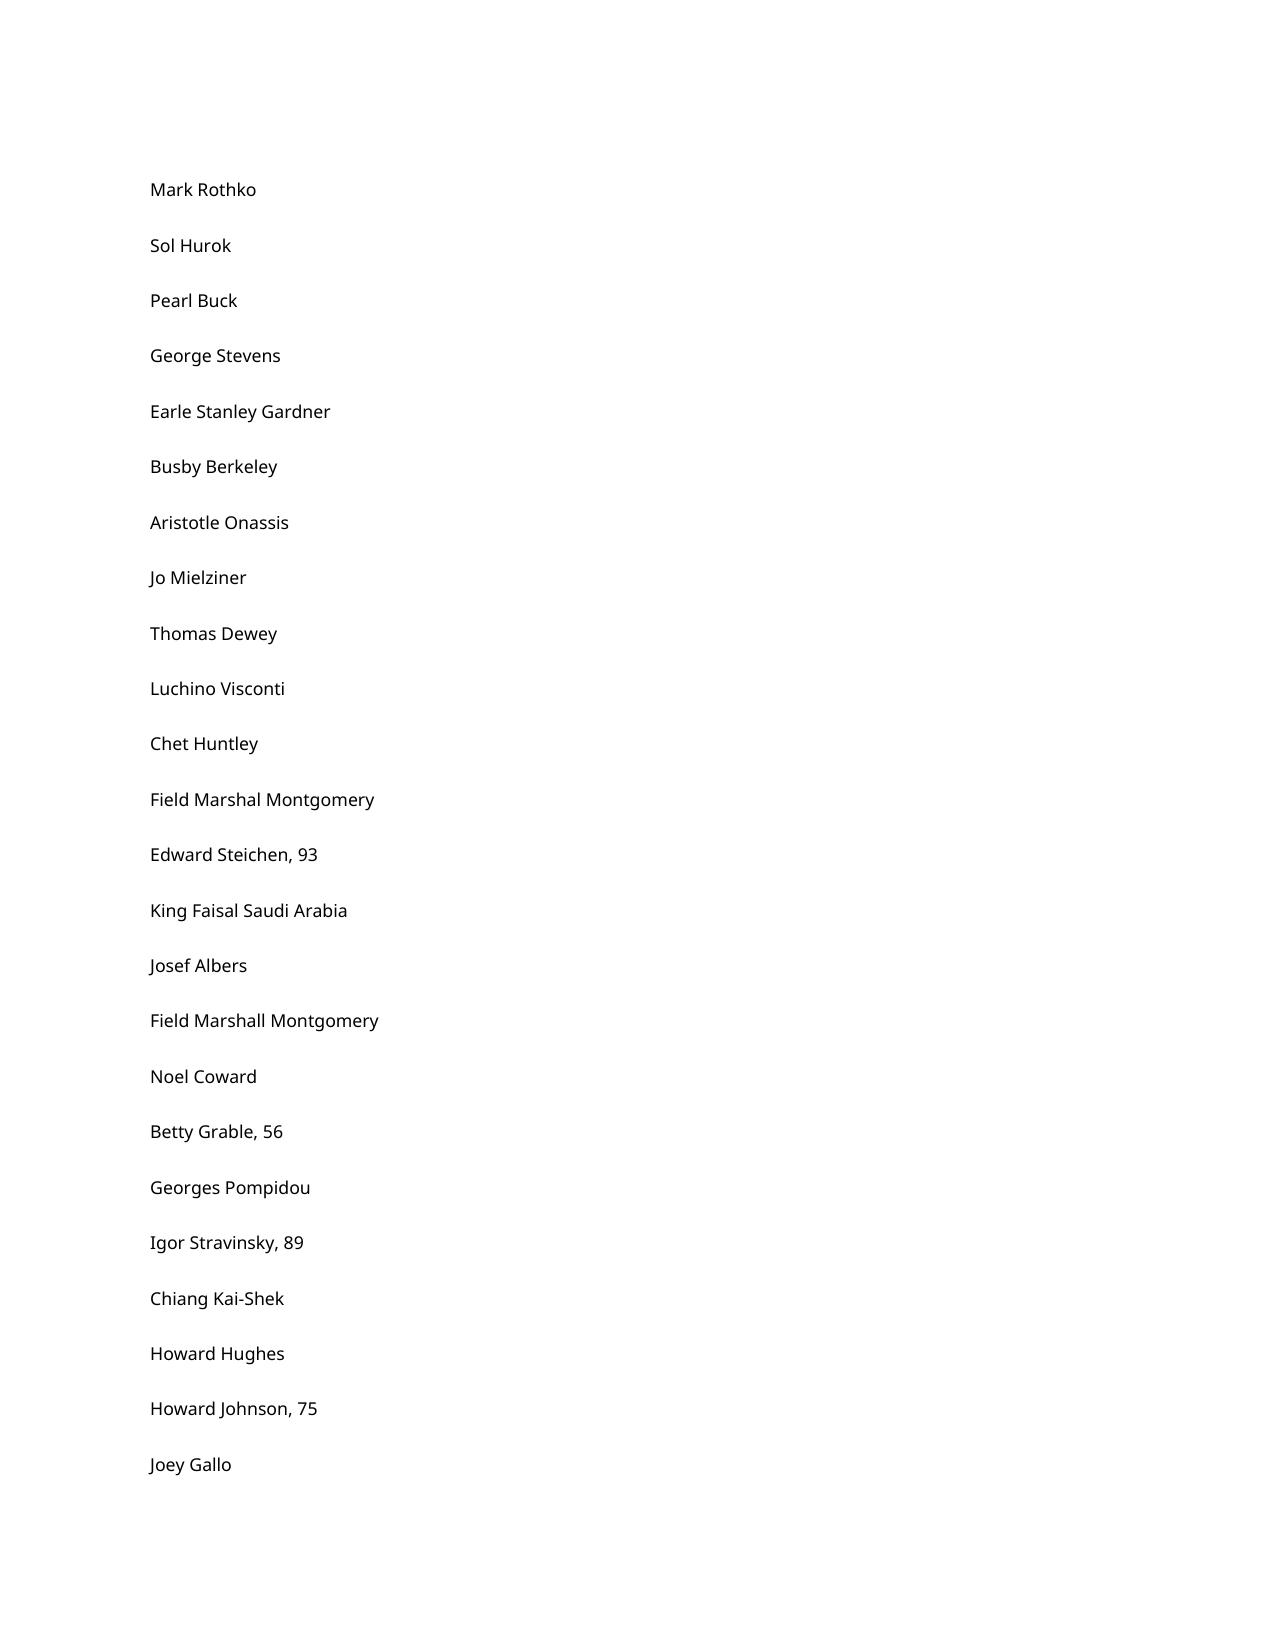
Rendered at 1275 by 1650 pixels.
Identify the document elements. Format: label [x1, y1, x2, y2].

text [150, 150, 1125, 1476]
